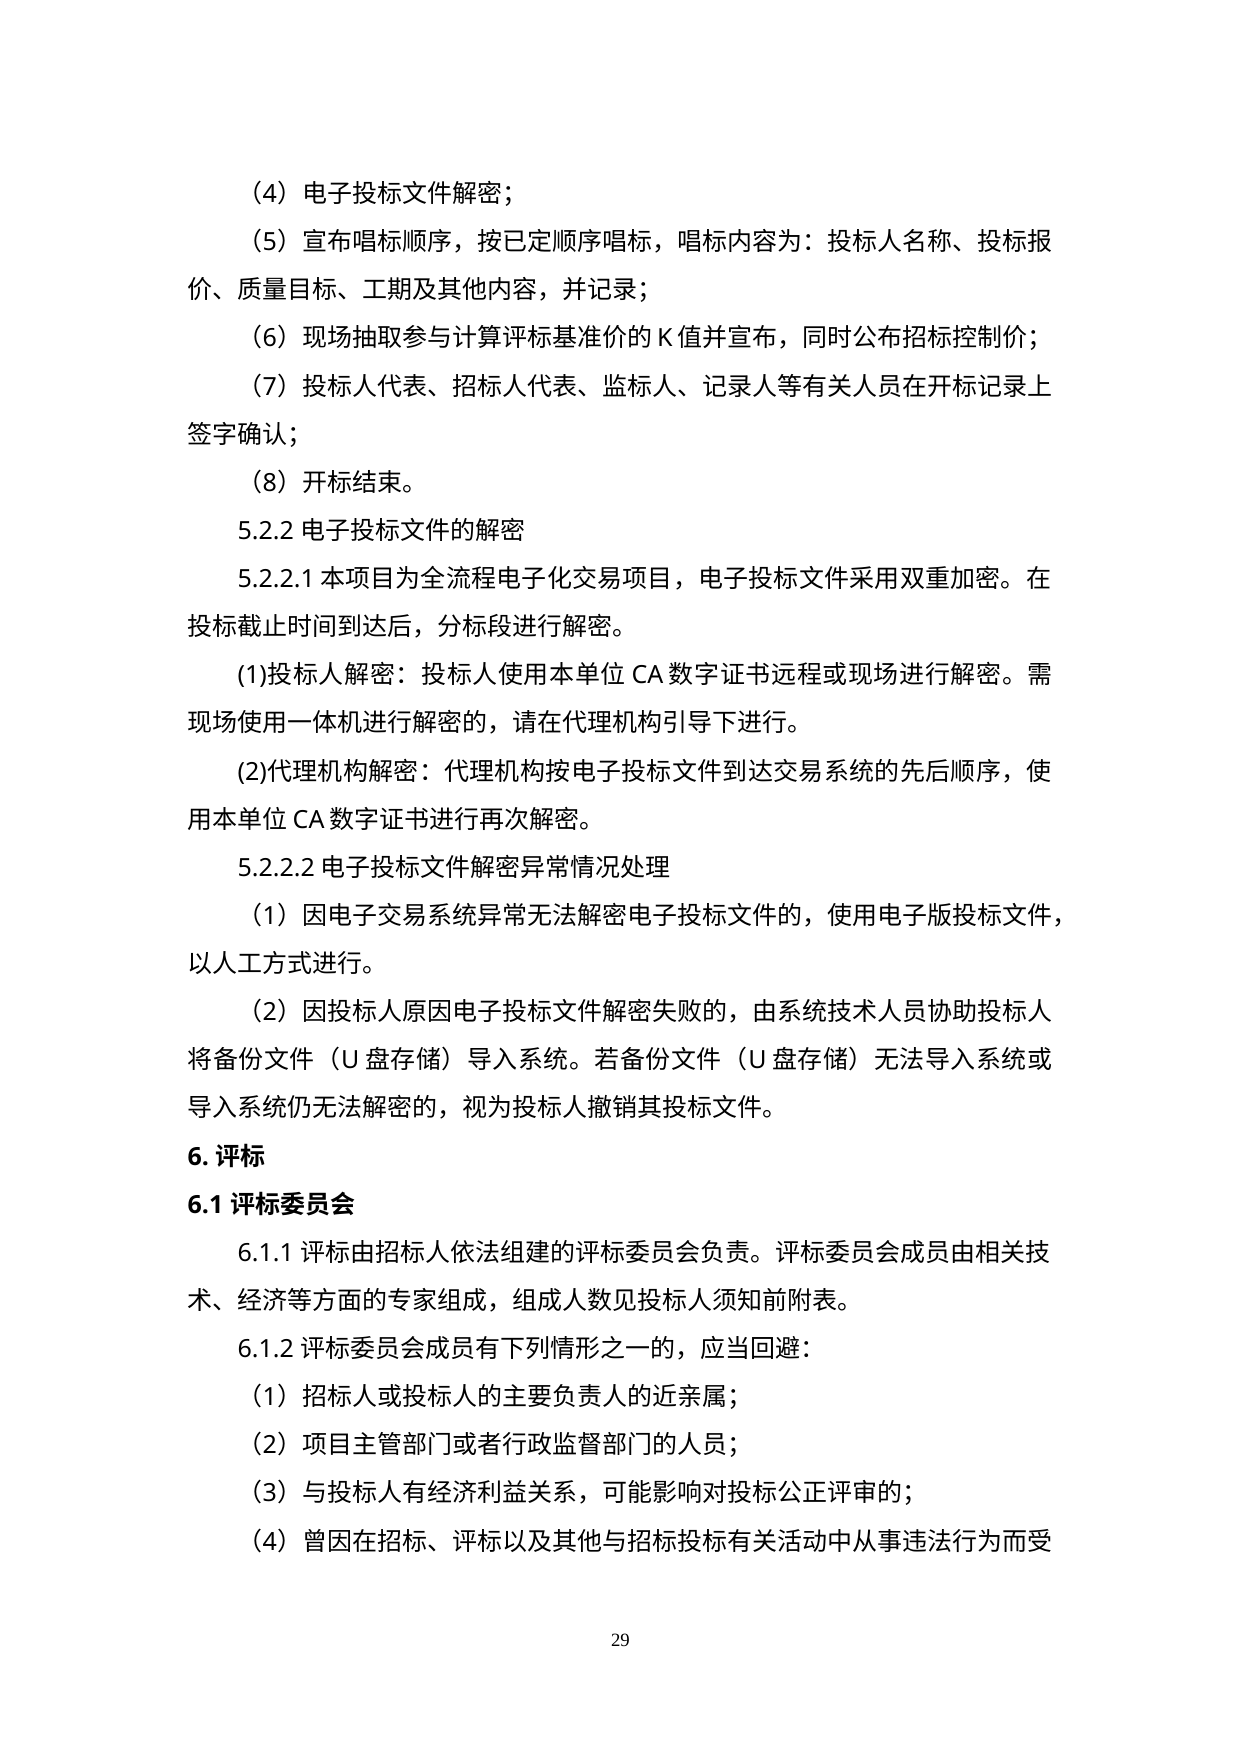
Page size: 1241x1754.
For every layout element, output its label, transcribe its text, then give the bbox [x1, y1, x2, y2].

text （2）项目主管部门或者行政监督部门的人员； [187, 1419, 1053, 1467]
text （2）因投标人原因电子投标文件解密失败的，由系统技术人员协助投标人将备份文件（U盘存储）导入系统。若备份文件（U盘存储）无法导入系统或导入系统仍无法解密的，视为投标人撤销其投标文件。 [187, 986, 1053, 1130]
text （6）现场抽取参与计算评标基准价的K值并宣布，同时公布招标控制价； [187, 312, 1053, 360]
text 5.2.2.1本项目为全流程电子化交易项目，电子投标文件采用双重加密。在投标截止时间到达后，分标段进行解密。 [187, 553, 1053, 649]
text （1）招标人或投标人的主要负责人的近亲属； [187, 1371, 1053, 1419]
text （4）电子投标文件解密； [187, 168, 1053, 216]
text (2)代理机构解密：代理机构按电子投标文件到达交易系统的先后顺序，使用本单位CA数字证书进行再次解密。 [187, 745, 1053, 841]
text 6.1.1 评标由招标人依法组建的评标委员会负责。评标委员会成员由相关技术、经济等方面的专家组成，组成人数见投标人须知前附表。 [187, 1226, 1053, 1323]
text （3）与投标人有经济利益关系，可能影响对投标公正评审的； [187, 1467, 1053, 1515]
text （1）因电子交易系统异常无法解密电子投标文件的，使用电子版投标文件，以人工方式进行。 [187, 889, 1053, 986]
text 6.1 评标委员会 [187, 1178, 1053, 1226]
text （7）投标人代表、招标人代表、监标人、记录人等有关人员在开标记录上签字确认； [187, 360, 1053, 456]
text （5）宣布唱标顺序，按已定顺序唱标，唱标内容为：投标人名称、投标报价、质量目标、工期及其他内容，并记录； [187, 216, 1053, 312]
text 6. 评标 [187, 1130, 1053, 1178]
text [187, 1515, 1053, 1563]
text 5.2.2.2电子投标文件解密异常情况处理 [187, 841, 1053, 889]
text 5.2.2 电子投标文件的解密 [187, 504, 1053, 553]
text (1)投标人解密：投标人使用本单位CA数字证书远程或现场进行解密。需现场使用一体机进行解密的，请在代理机构引导下进行。 [187, 649, 1053, 745]
text （8）开标结束。 [187, 456, 1053, 504]
text 6.1.2 评标委员会成员有下列情形之一的，应当回避： [187, 1323, 1053, 1371]
